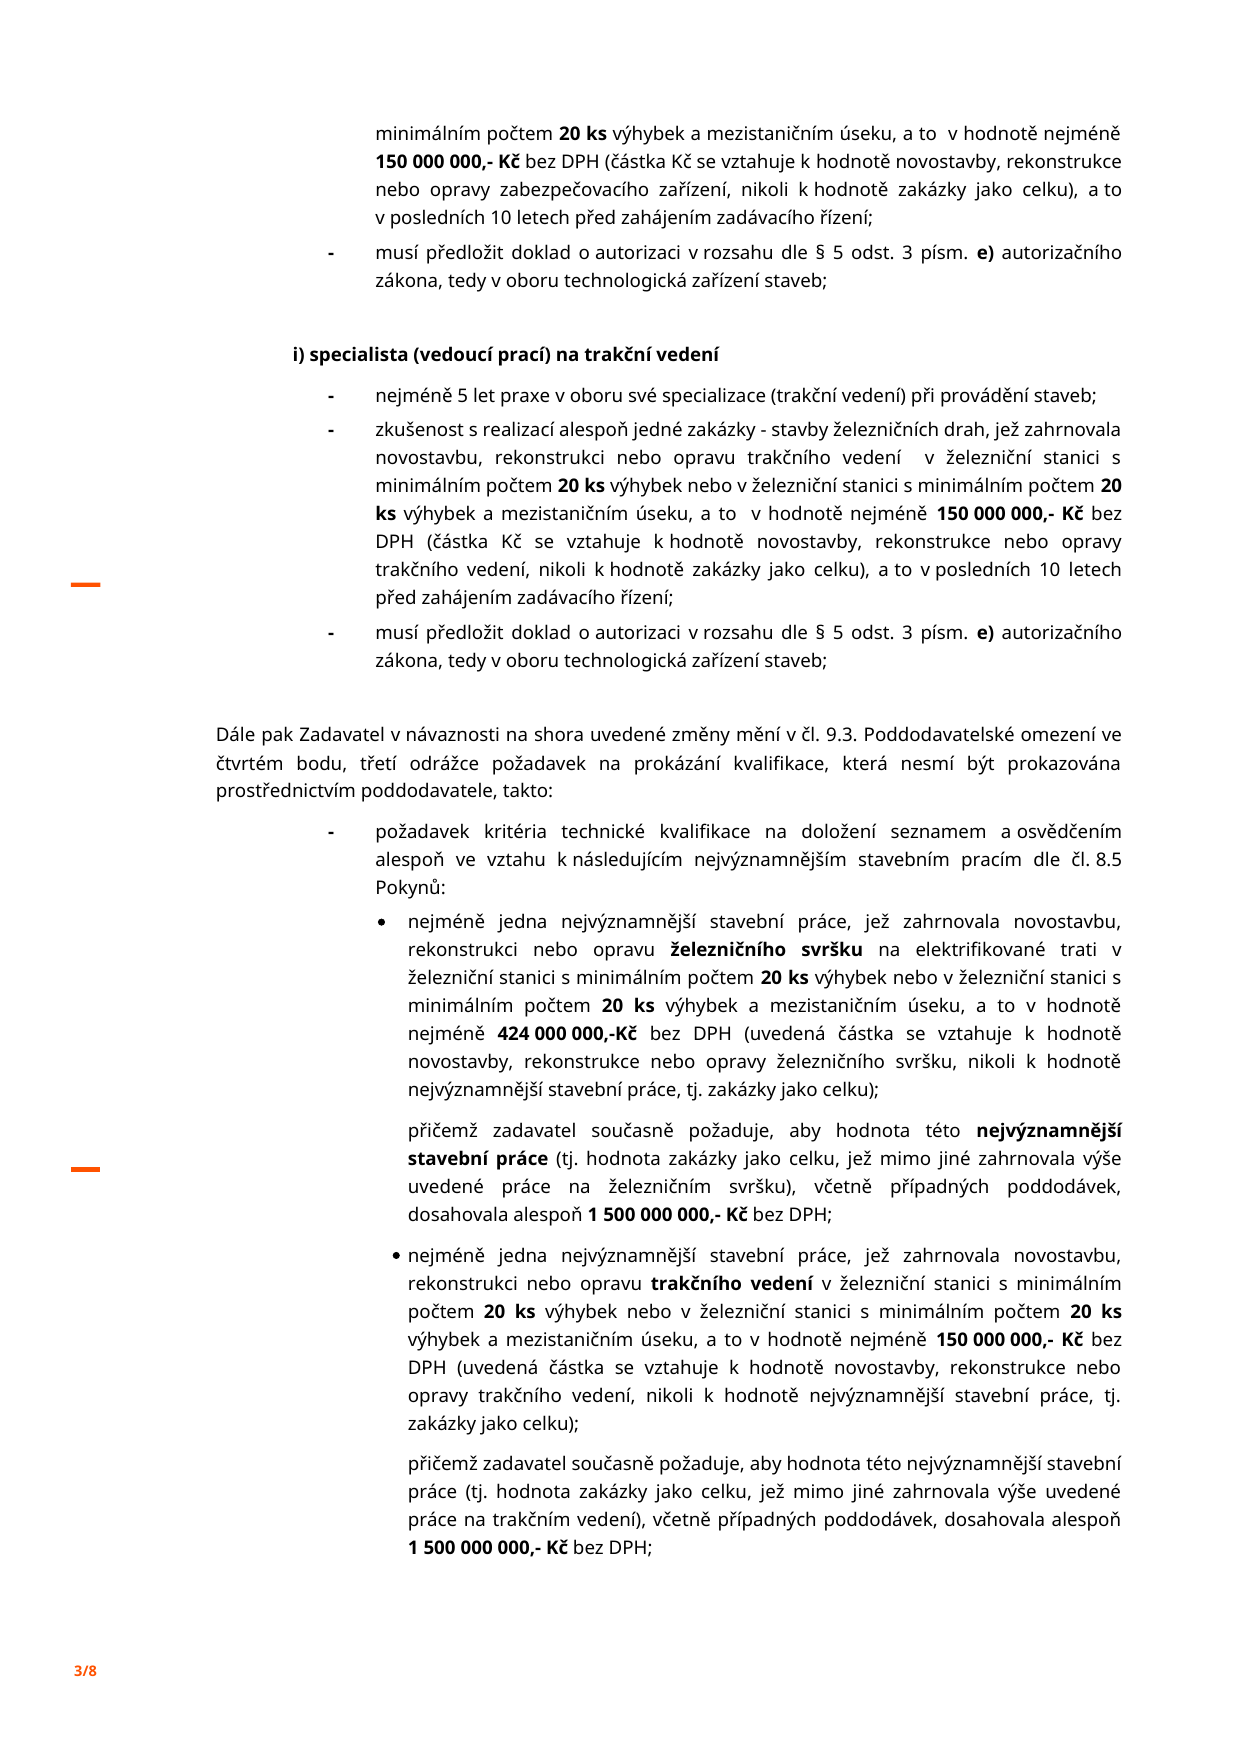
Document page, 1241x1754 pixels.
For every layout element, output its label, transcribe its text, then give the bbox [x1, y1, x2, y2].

text nejméně 5 let praxe v oboru své specializace (trakční vedení) při provádění staveb; [328, 382, 1122, 408]
list přičemž zadavatel současně požaduje, aby hodnota této nejvýznamnější stavební práce (tj. hodnota zakázky jako celku, jež mimo jiné zahrnovala výše uvedené práce na trakčním vedení), včetně případných poddodávek, dosahovala alespoň 1 500 000 000,- Kč bez DPH; [393, 1451, 1122, 1560]
list přičemž zadavatel současně požaduje, aby hodnota této nejvýznamnější stavební práce (tj. hodnota zakázky jako celku, jež mimo jiné zahrnovala výše uvedené práce na železničním svršku), včetně případných poddodávek, dosahovala alespoň 1 500 000 000,- Kč bez DPH; [408, 1117, 1122, 1227]
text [328, 121, 1122, 230]
text nejméně jedna nejvýznamnější stavební práce, jež zahrnovala novostavbu, rekonstrukci nebo opravu železničního svršku na elektrifikované trati v železniční stanici s minimálním počtem 20 ks výhybek nebo v železniční stanici s minimálním počtem 20 ks výhybek a mezistaničním úseku, a to v hodnotě nejméně 424 000 000,-Kč bez DPH (uvedená částka se vztahuje k hodnotě novostavby, rekonstrukce nebo opravy železničního svršku, nikoli k hodnotě nejvýznamnější stavební práce, tj. zakázky jako celku); [378, 909, 1122, 1102]
list i) specialista (vedoucí prací) na trakční vedení [292, 342, 1122, 367]
text musí předložit doklad o autorizaci v rozsahu dle § 5 odst. 3 písm. e) autorizačního zákona, tedy v oboru technologická zařízení staveb; [328, 619, 1122, 672]
text požadavek kritéria technické kvalifikace na doložení seznamem a osvědčením alespoň ve vztahu k následujícím nejvýznamnějším stavebním pracím dle čl. 8.5 Pokynů: [328, 818, 1122, 900]
text nejméně jedna nejvýznamnější stavební práce, jež zahrnovala novostavbu, rekonstrukci nebo opravu trakčního vedení v železniční stanici s minimálním počtem 20 ks výhybek nebo v železniční stanici s minimálním počtem 20 ks výhybek a mezistaničním úseku, a to v hodnotě nejméně 150 000 000,- Kč bez DPH (uvedená částka se vztahuje k hodnotě novostavby, rekonstrukce nebo opravy trakčního vedení, nikoli k hodnotě nejvýznamnější stavební práce, tj. zakázky jako celku); [393, 1242, 1122, 1436]
text zkušenost s realizací alespoň jedné zakázky - stavby železničních drah, jež zahrnovala novostavbu, rekonstrukci nebo opravu trakčního vedení v železniční stanici s minimálním počtem 20 ks výhybek nebo v železniční stanici s minimálním počtem 20 ks výhybek a mezistaničním úseku, a to v hodnotě nejméně 150 000 000,- Kč bez DPH (částka Kč se vztahuje k hodnotě novostavby, rekonstrukce nebo opravy trakčního vedení, nikoli k hodnotě zakázky jako celku), a to v posledních 10 letech před zahájením zadávacího řízení; [328, 417, 1122, 610]
text musí předložit doklad o autorizaci v rozsahu dle § 5 odst. 3 písm. e) autorizačního zákona, tedy v oboru technologická zařízení staveb; [328, 239, 1122, 292]
list Dále pak Zadavatel v návaznosti na shora uvedené změny mění v čl. 9.3. Poddodavatelské omezení ve čtvrtém bodu, třetí odrážce požadavek na prokázání kvalifikace, která nesmí být prokazována prostřednictvím poddodavatele, takto: [216, 722, 1122, 803]
